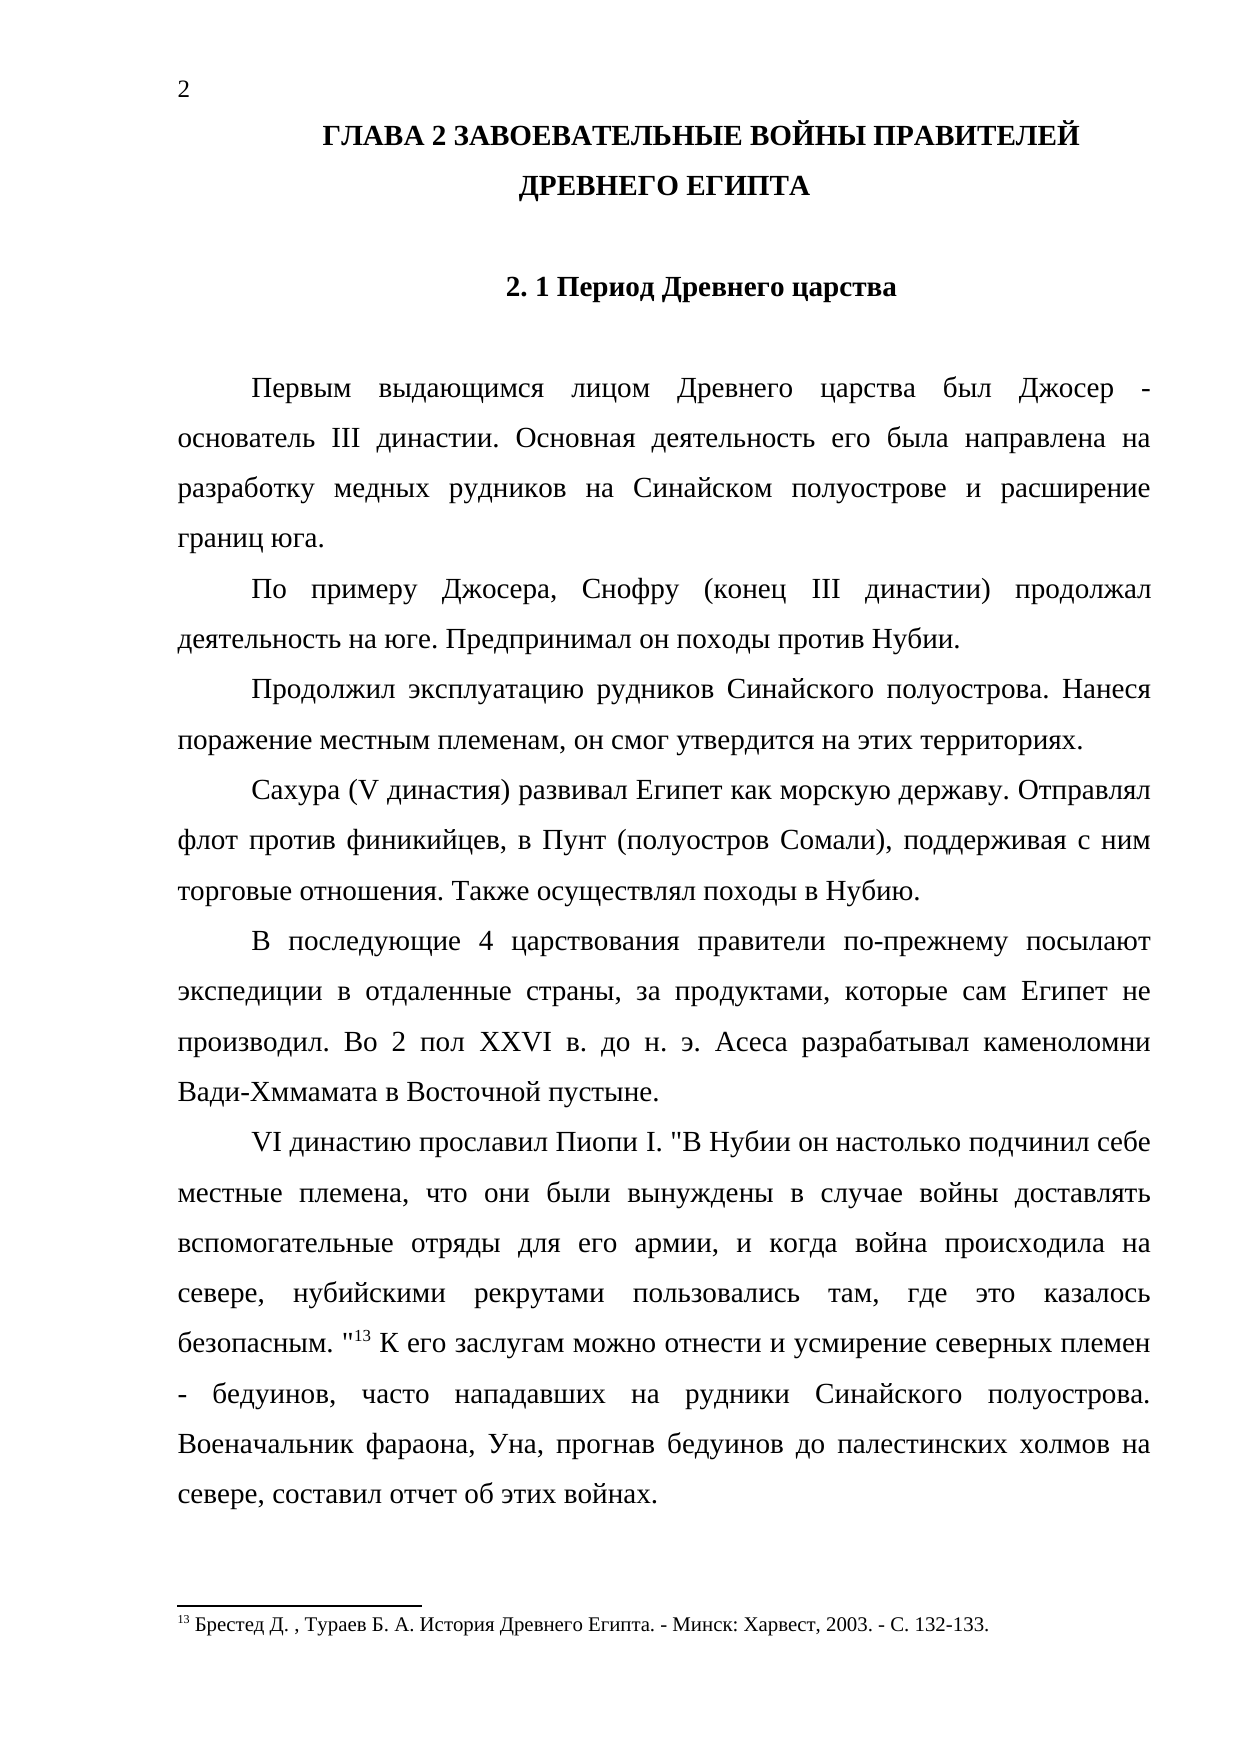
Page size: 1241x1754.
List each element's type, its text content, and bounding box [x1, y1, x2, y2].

text Первым выдающимся лицом Древнего царства был Джосер - основатель III династии. Основная деятельность его была направлена на разработку медных рудников на Синайском полуострове и расширение границ юга. [177, 370, 1152, 554]
text 2. 1 Период Древнего царства [177, 269, 1152, 303]
text Продолжил эксплуатацию рудников Синайского полуострова. Нанеся поражение местным племенам, он смог утвердится на этих территориях. [177, 672, 1152, 755]
text ГЛАВА 2 ЗАВОЕВАТЕЛЬНЫЕ ВОЙНЫ ПРАВИТЕЛЕЙ ДРЕВНЕГО ЕГИПТА [177, 118, 1152, 202]
text По примеру Джосера, Снофру (конец III династии) продолжал деятельность на юге. Предпринимал он походы против Нубии. [177, 571, 1152, 655]
text Сахура (V династия) развивал Египет как морскую державу. Отправлял флот против финикийцев, в Пунт (полуостров Сомали), поддерживая с ним торговые отношения. Также осуществлял походы в Нубию. [177, 772, 1152, 906]
text VI династию прославил Пиопи I. "В Нубии он настолько подчинил себе местные племена, что они были вынуждены в случае войны доставлять вспомогательные отряды для его армии, и когда война происходила на севере, нубийскими рекрутами пользовались там, где это казалось безопасным. " К его заслугам можно отнести и усмирение северных племен - бедуинов, часто нападавших на рудники Синайского полуострова. Военачальник фараона, Уна, прогнав бедуинов до палестинских холмов на севере, составил отчет об этих войнах. [177, 1124, 1152, 1510]
text В последующие 4 царствования правители по-прежнему посылают экспедиции в отдаленные страны, за продуктами, которые сам Египет не производил. Во 2 пол XXVI в. до н. э. Асеса разрабатывал каменоломни Вади-Хммамата в Восточной пустыне. [177, 923, 1152, 1108]
